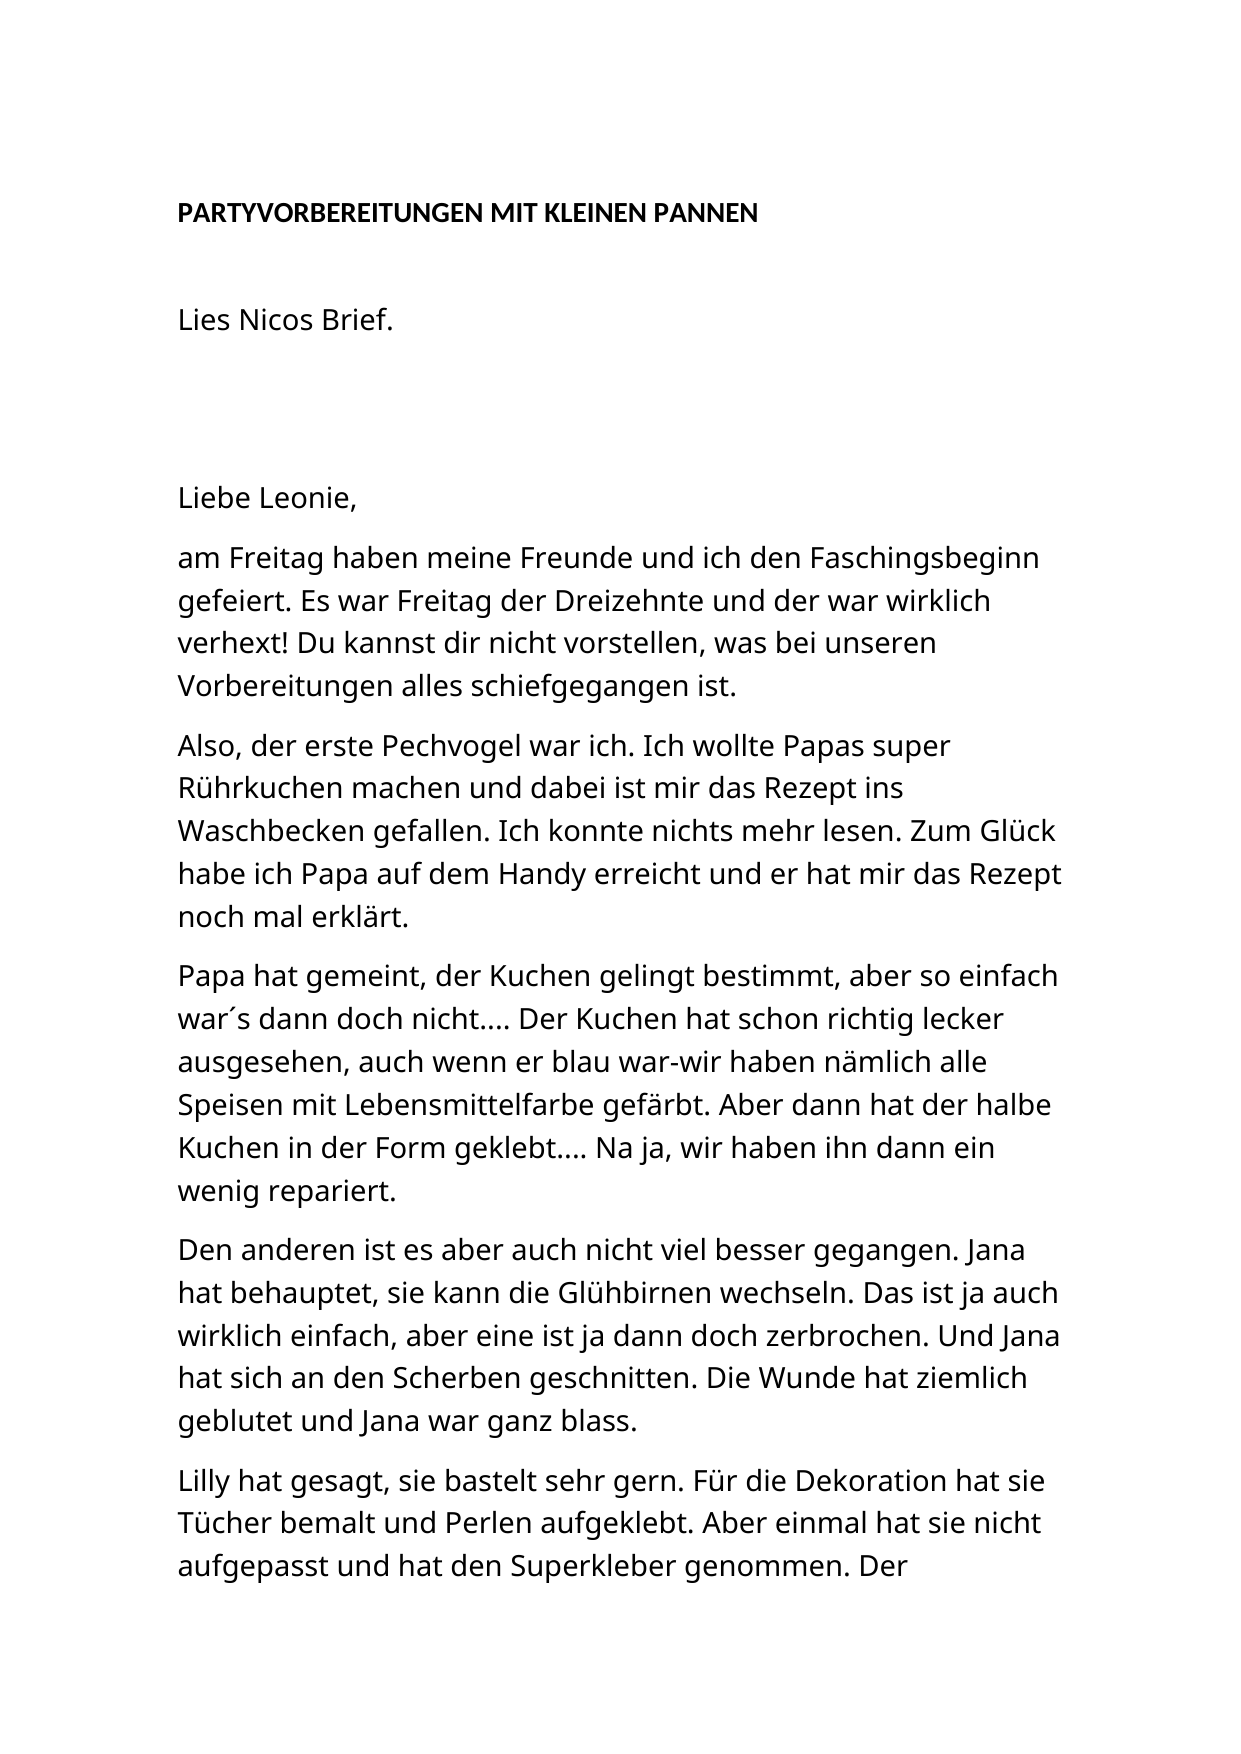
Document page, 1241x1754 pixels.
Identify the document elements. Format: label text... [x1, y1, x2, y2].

text Den anderen ist es aber auch nicht viel besser gegangen. Jana hat behauptet, sie kann die Glühbirnen wechseln. Das ist ja auch wirklich einfach, aber eine ist ja dann doch zerbrochen. Und Jana hat sich an den Scherben geschnitten. Die Wunde hat ziemlich geblutet und Jana war ganz blass. [177, 1229, 1063, 1440]
text Liebe Leonie, [177, 478, 1063, 517]
text Lies Nicos Brief. [177, 299, 1063, 339]
text Papa hat gemeint, der Kuchen gelingt bestimmt, aber so einfach war´s dann doch nicht.... Der Kuchen hat schon richtig lecker ausgesehen, auch wenn er blau war-wir haben nämlich alle Speisen mit Lebensmittelfarbe gefärbt. Aber dann hat der halbe Kuchen in der Form geklebt.... Na ja, wir haben ihn dann ein wenig repariert. [177, 956, 1063, 1209]
text PARTYVORBEREITUNGEN MIT KLEINEN PANNEN [177, 194, 1063, 230]
text Lilly hat gesagt, sie bastelt sehr gern. Für die Dekoration hat sie Tücher bemalt und Perlen aufgeklebt. Aber einmal hat sie nicht aufgepasst und hat den Superkleber genommen. Der [177, 1460, 1063, 1585]
text am Freitag haben meine Freunde und ich den Faschingsbeginn gefeiert. Es war Freitag der Dreizehnte und der war wirklich verhext! Du kannst dir nicht vorstellen, was bei unseren Vorbereitungen alles schiefgegangen ist. [177, 537, 1063, 705]
text Also, der erste Pechvogel war ich. Ich wollte Papas super Rührkuchen machen und dabei ist mir das Rezept ins Waschbecken gefallen. Ich konnte nichts mehr lesen. Zum Glück habe ich Papa auf dem Handy erreicht und er hat mir das Rezept noch mal erklärt. [177, 725, 1063, 936]
